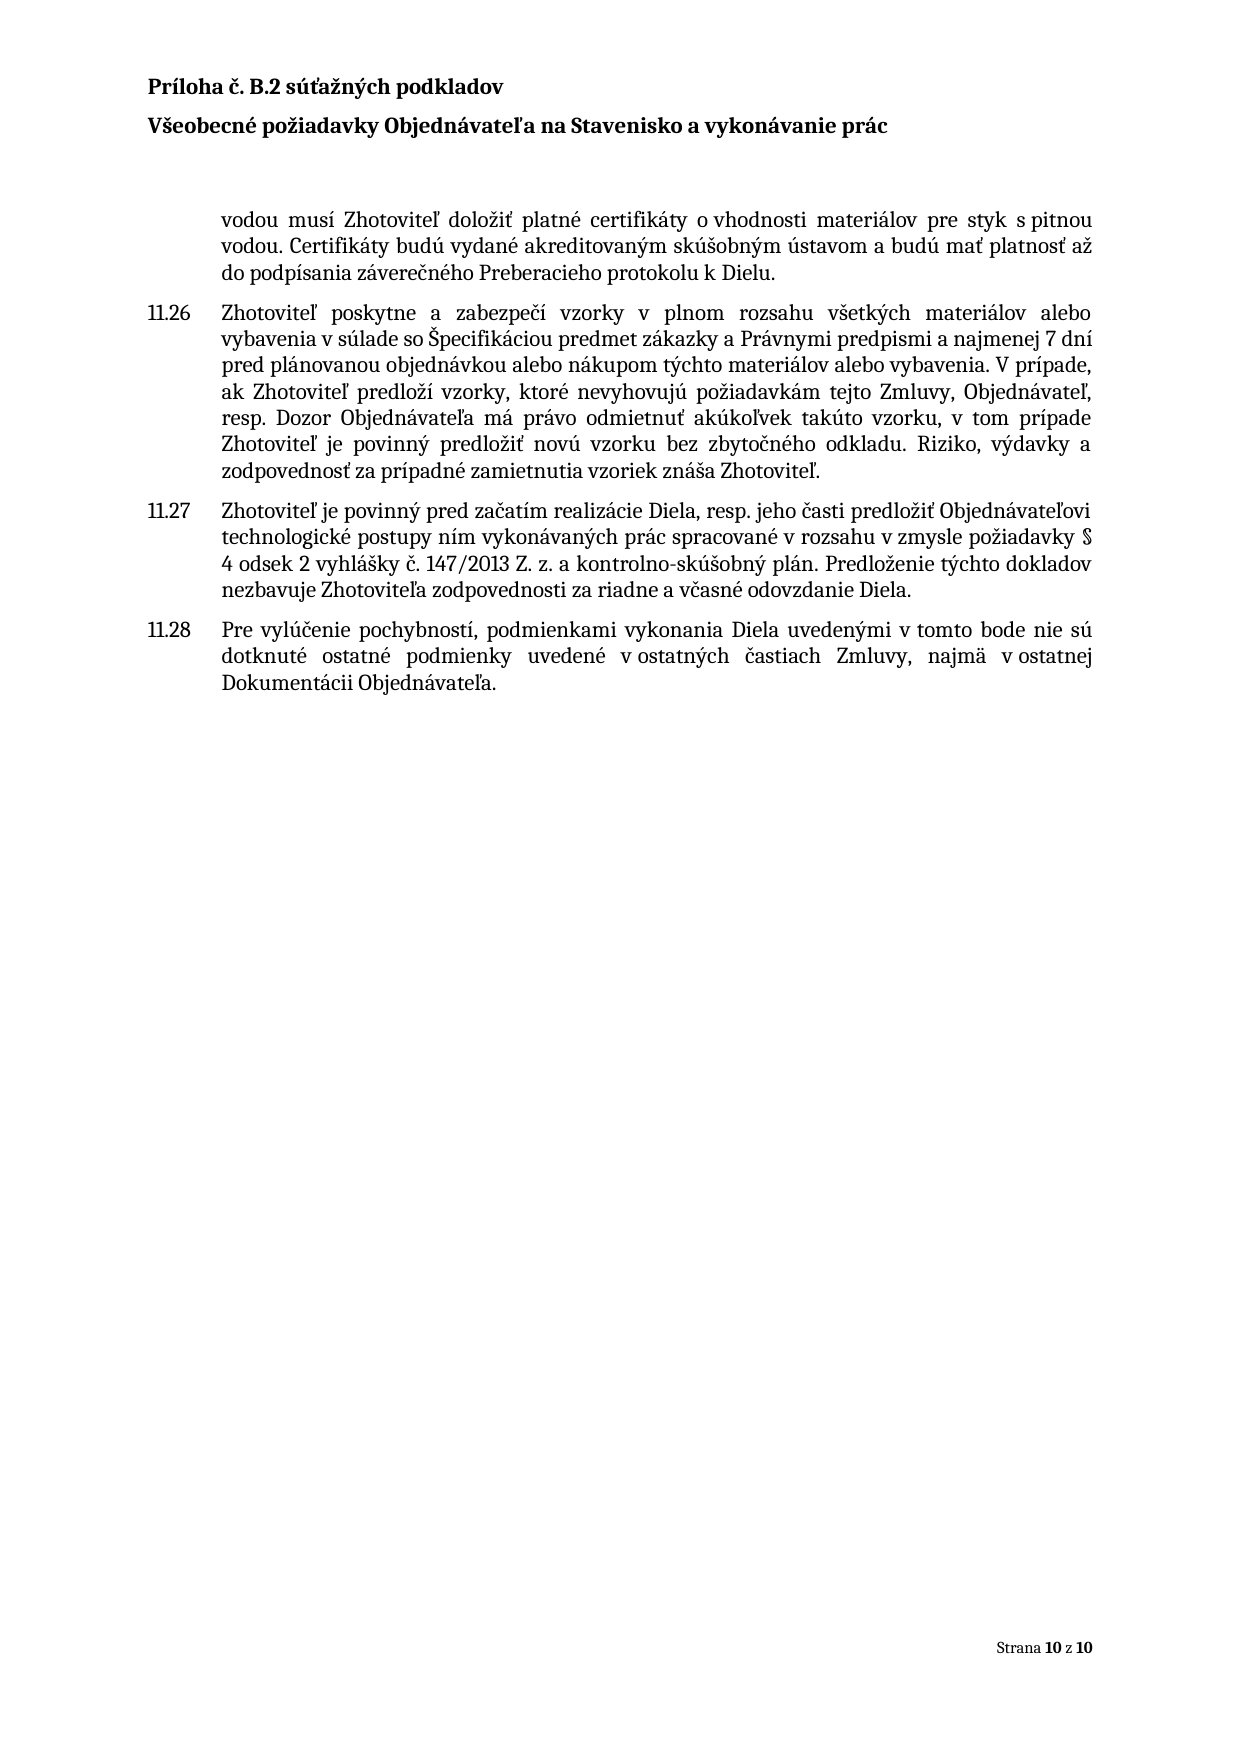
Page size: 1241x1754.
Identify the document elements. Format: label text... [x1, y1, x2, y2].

list Pre vylúčenie pochybností, podmienkami vykonania Diela uvedenými v tomto bode nie sú dotknuté ostatné podmienky uvedené v ostatných častiach Zmluvy, najmä v ostatnej Dokumentácii Objednávateľa. [148, 617, 1093, 696]
list Zhotoviteľ poskytne a zabezpečí vzorky v plnom rozsahu všetkých materiálov alebo vybavenia v súlade so Špecifikáciou predmet zákazky a Právnymi predpismi a najmenej 7 dní pred plánovanou objednávkou alebo nákupom týchto materiálov alebo vybavenia. V prípade, ak Zhotoviteľ predloží vzorky, ktoré nevyhovujú požiadavkám tejto Zmluvy, Objednávateľ, resp. Dozor Objednávateľa má právo odmietnuť akúkoľvek takúto vzorku, v tom prípade Zhotoviteľ je povinný predložiť novú vzorku bez zbytočného odkladu. Riziko, výdavky a zodpovednosť za prípadné zamietnutia vzoriek znáša Zhotoviteľ. [148, 299, 1093, 484]
list Zhotoviteľ je povinný pred začatím realizácie Diela, resp. jeho časti predložiť Objednávateľovi technologické postupy ním vykonávaných prác spracované v rozsahu v zmysle požiadavky § 4 odsek 2 vyhlášky č. 147/2013 Z. z. a kontrolno-skúšobný plán. Predloženie týchto dokladov nezbavuje Zhotoviteľa zodpovednosti za riadne a včasné odovzdanie Diela. [148, 498, 1093, 603]
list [148, 207, 1093, 286]
